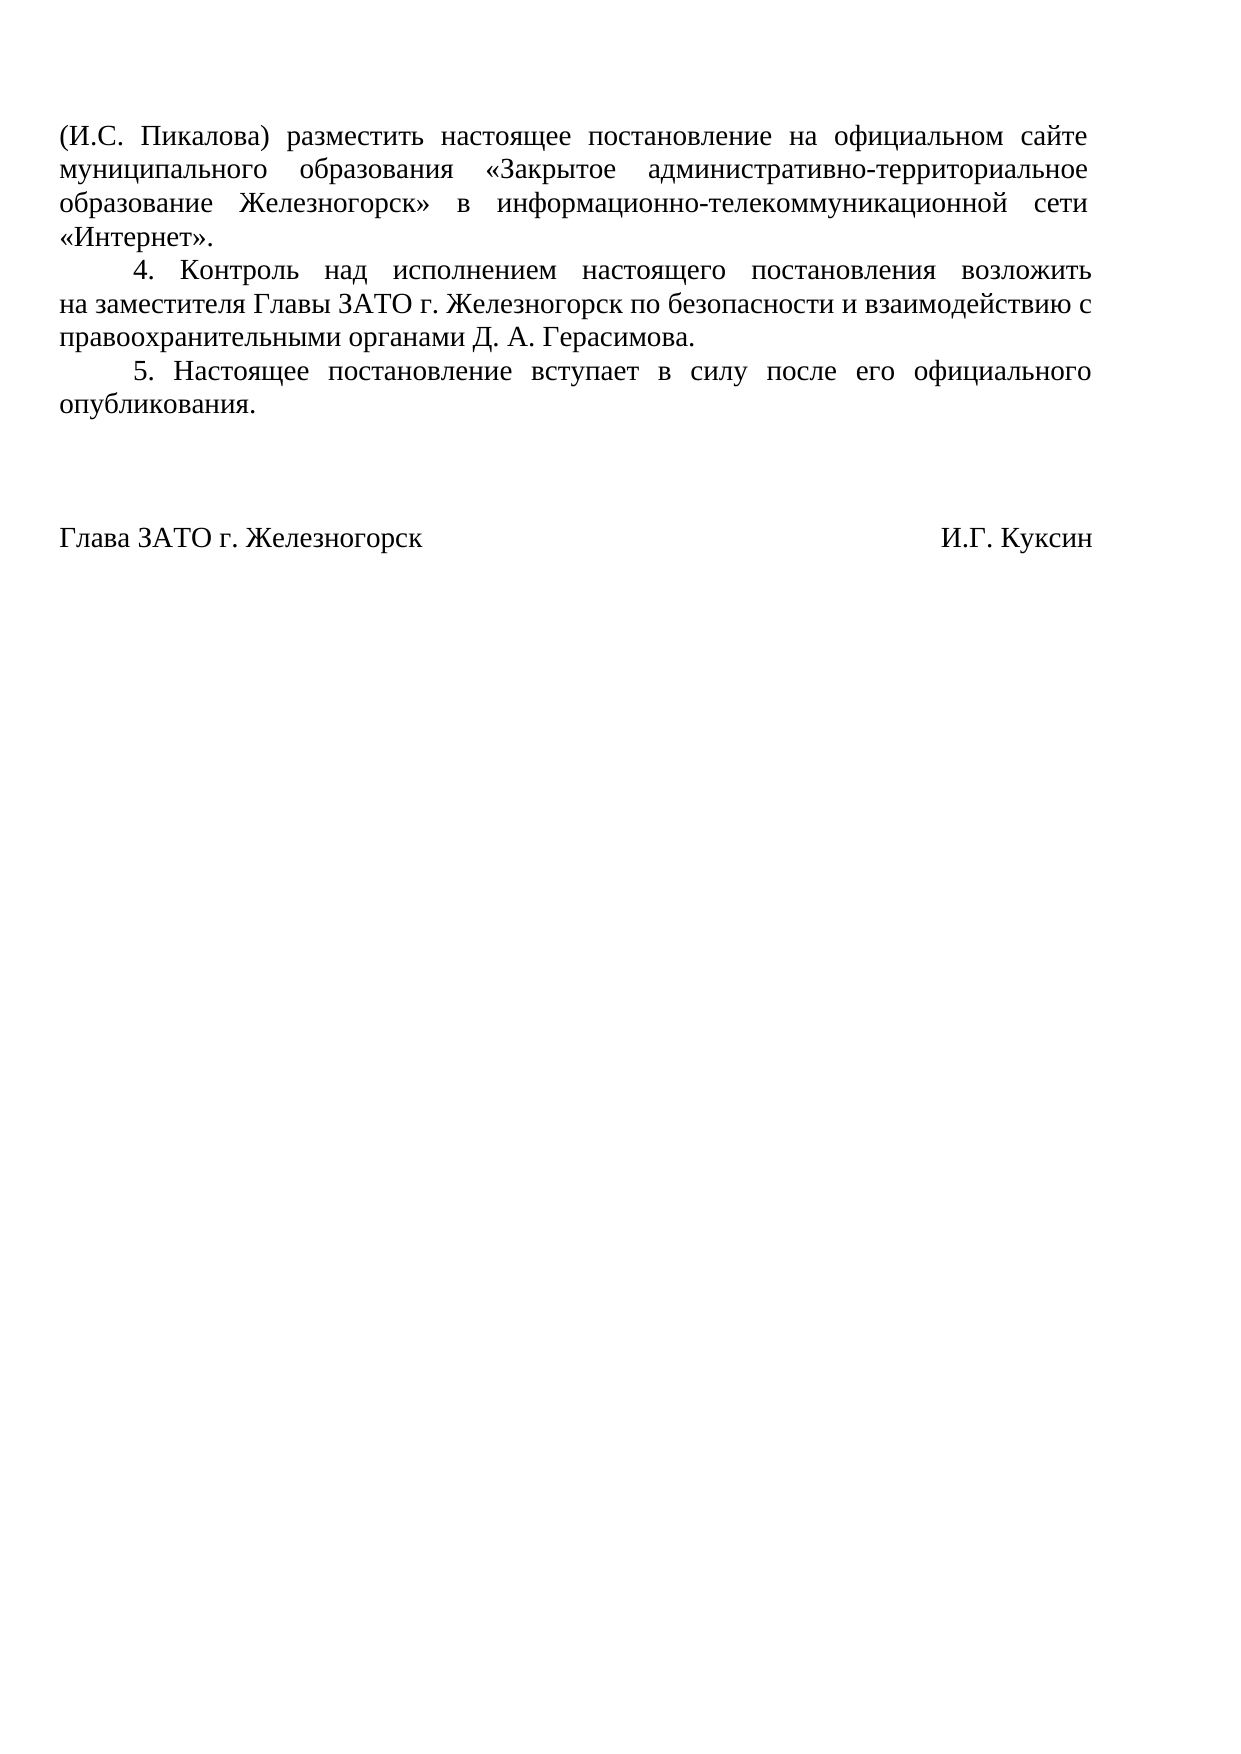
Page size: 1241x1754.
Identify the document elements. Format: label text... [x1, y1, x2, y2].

table_header Глава ЗАТО г. Железногорск [48, 521, 576, 554]
text 4. Контроль над исполнением настоящего постановления возложить на заместителя Главы ЗАТО г. Железногорск по безопасности и взаимодействию с правоохранительными органами Д. А. Герасимова. [59, 252, 1092, 353]
text 5. Настоящее постановление вступает в силу после его официального опубликования. [59, 353, 1092, 420]
table_header И.Г. Куксин [576, 521, 1104, 554]
